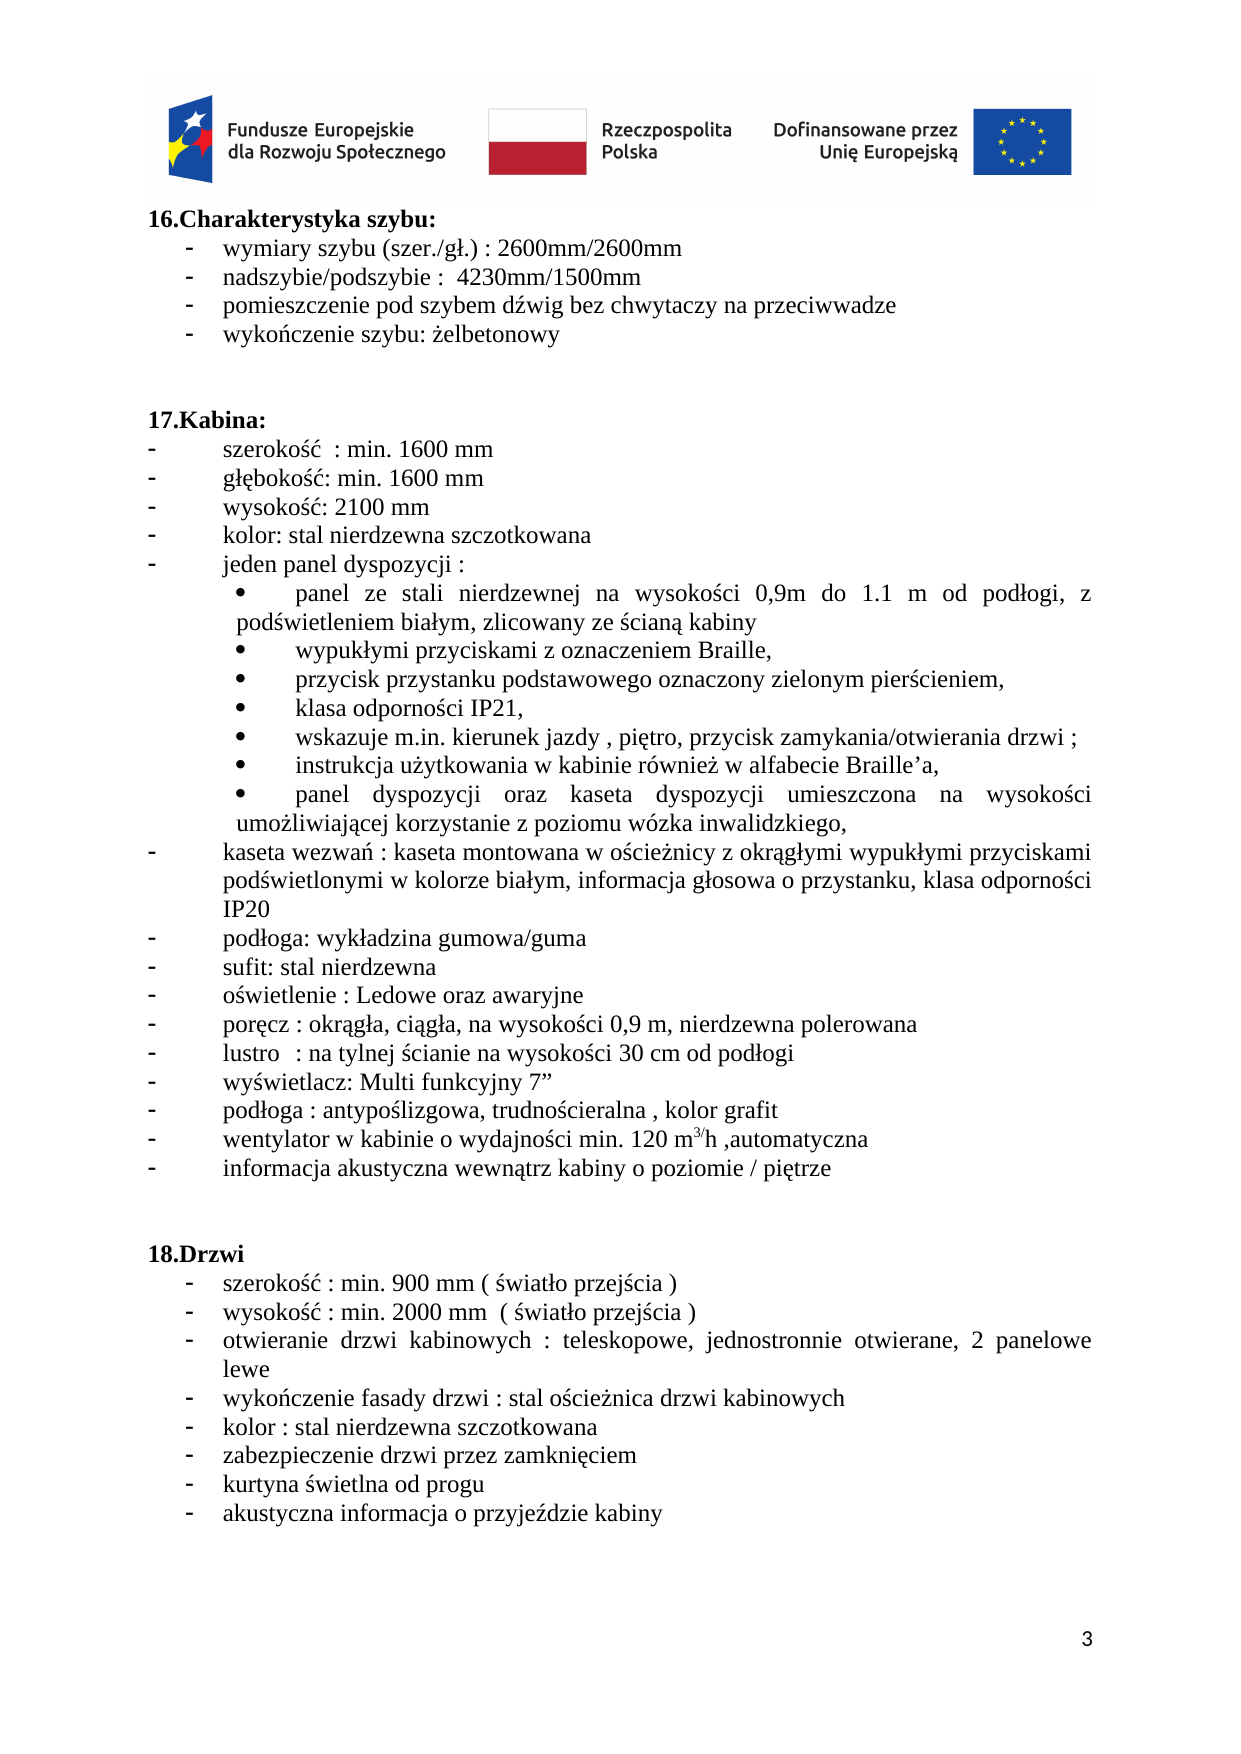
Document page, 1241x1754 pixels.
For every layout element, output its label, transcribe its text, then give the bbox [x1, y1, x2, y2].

list podłoga: wykładzina gumowa/guma [148, 923, 1093, 952]
list głębokość: min. 1600 mm [148, 463, 1093, 492]
list poręcz : okrągła, ciągła, na wysokości 0,9 m, nierdzewna polerowana [148, 1009, 1093, 1038]
list wykończenie szybu: żelbetonowy [185, 319, 1093, 348]
list wentylator w kabinie o wydajności min. 120 m3/h ,automatyczna [148, 1124, 1093, 1153]
list wysokość: 2100 mm [148, 492, 1093, 520]
list wykończenie fasady drzwi : stal ościeżnica drzwi kabinowych [185, 1383, 1093, 1412]
list akustyczna informacja o przyjeździe kabiny [185, 1498, 1093, 1527]
list panel dyspozycji oraz kaseta dyspozycji umieszczona na wysokości umożliwiającej korzystanie z poziomu wózka inwalidzkiego, [236, 779, 1093, 837]
list klasa odporności IP21, [236, 693, 1093, 722]
list przycisk przystanku podstawowego oznaczony zielonym pierścieniem, [236, 664, 1093, 693]
list kolor : stal nierdzewna szczotkowana [185, 1412, 1093, 1440]
list wyświetlacz: Multi funkcyjny 7” [148, 1067, 1093, 1095]
list szerokość : min. 1600 mm [148, 434, 1093, 463]
list zabezpieczenie drzwi przez zamknięciem [185, 1440, 1093, 1469]
list szerokość : min. 900 mm ( światło przejścia ) [185, 1268, 1093, 1297]
list nadszybie/podszybie : 4230mm/1500mm [185, 262, 1093, 290]
list wymiary szybu (szer./gł.) : 2600mm/2600mm [185, 233, 1093, 262]
list panel ze stali nierdzewnej na wysokości 0,9m do 1.1 m od podłogi, z podświetleniem białym, zlicowany ze ścianą kabiny [236, 578, 1093, 635]
picture [147, 73, 1093, 205]
list wypukłymi przyciskami z oznaczeniem Braille, [236, 635, 1093, 664]
list jeden panel dyspozycji : [148, 549, 1093, 578]
list oświetlenie : Ledowe oraz awaryjne [148, 980, 1093, 1009]
list wysokość : min. 2000 mm ( światło przejścia ) [185, 1297, 1093, 1325]
list informacja akustyczna wewnątrz kabiny o poziomie / piętrze [148, 1153, 1093, 1182]
list kolor: stal nierdzewna szczotkowana [148, 520, 1093, 549]
list kaseta wezwań : kaseta montowana w ościeżnicy z okrągłymi wypukłymi przyciskami podświetlonymi w kolorze białym, informacja głosowa o przystanku, klasa odporności IP20 [148, 837, 1093, 923]
list instrukcja użytkowania w kabinie również w alfabecie Braille’a, [236, 750, 1093, 779]
text 17.Kabina: [148, 405, 1093, 434]
text 18.Drzwi [148, 1239, 1093, 1268]
list otwieranie drzwi kabinowych : teleskopowe, jednostronnie otwierane, 2 panelowe lewe [185, 1325, 1093, 1383]
list wskazuje m.in. kierunek jazdy , piętro, przycisk zamykania/otwierania drzwi ; [236, 722, 1093, 750]
text 16.Charakterystyka szybu: [148, 205, 1093, 233]
list sufit: stal nierdzewna [148, 952, 1093, 980]
list pomieszczenie pod szybem dźwig bez chwytaczy na przeciwwadze [185, 290, 1093, 319]
list podłoga : antypoślizgowa, trudnościeralna , kolor grafit [148, 1095, 1093, 1124]
list lustro : na tylnej ścianie na wysokości 30 cm od podłogi [148, 1038, 1093, 1067]
list kurtyna świetlna od progu [185, 1469, 1093, 1498]
